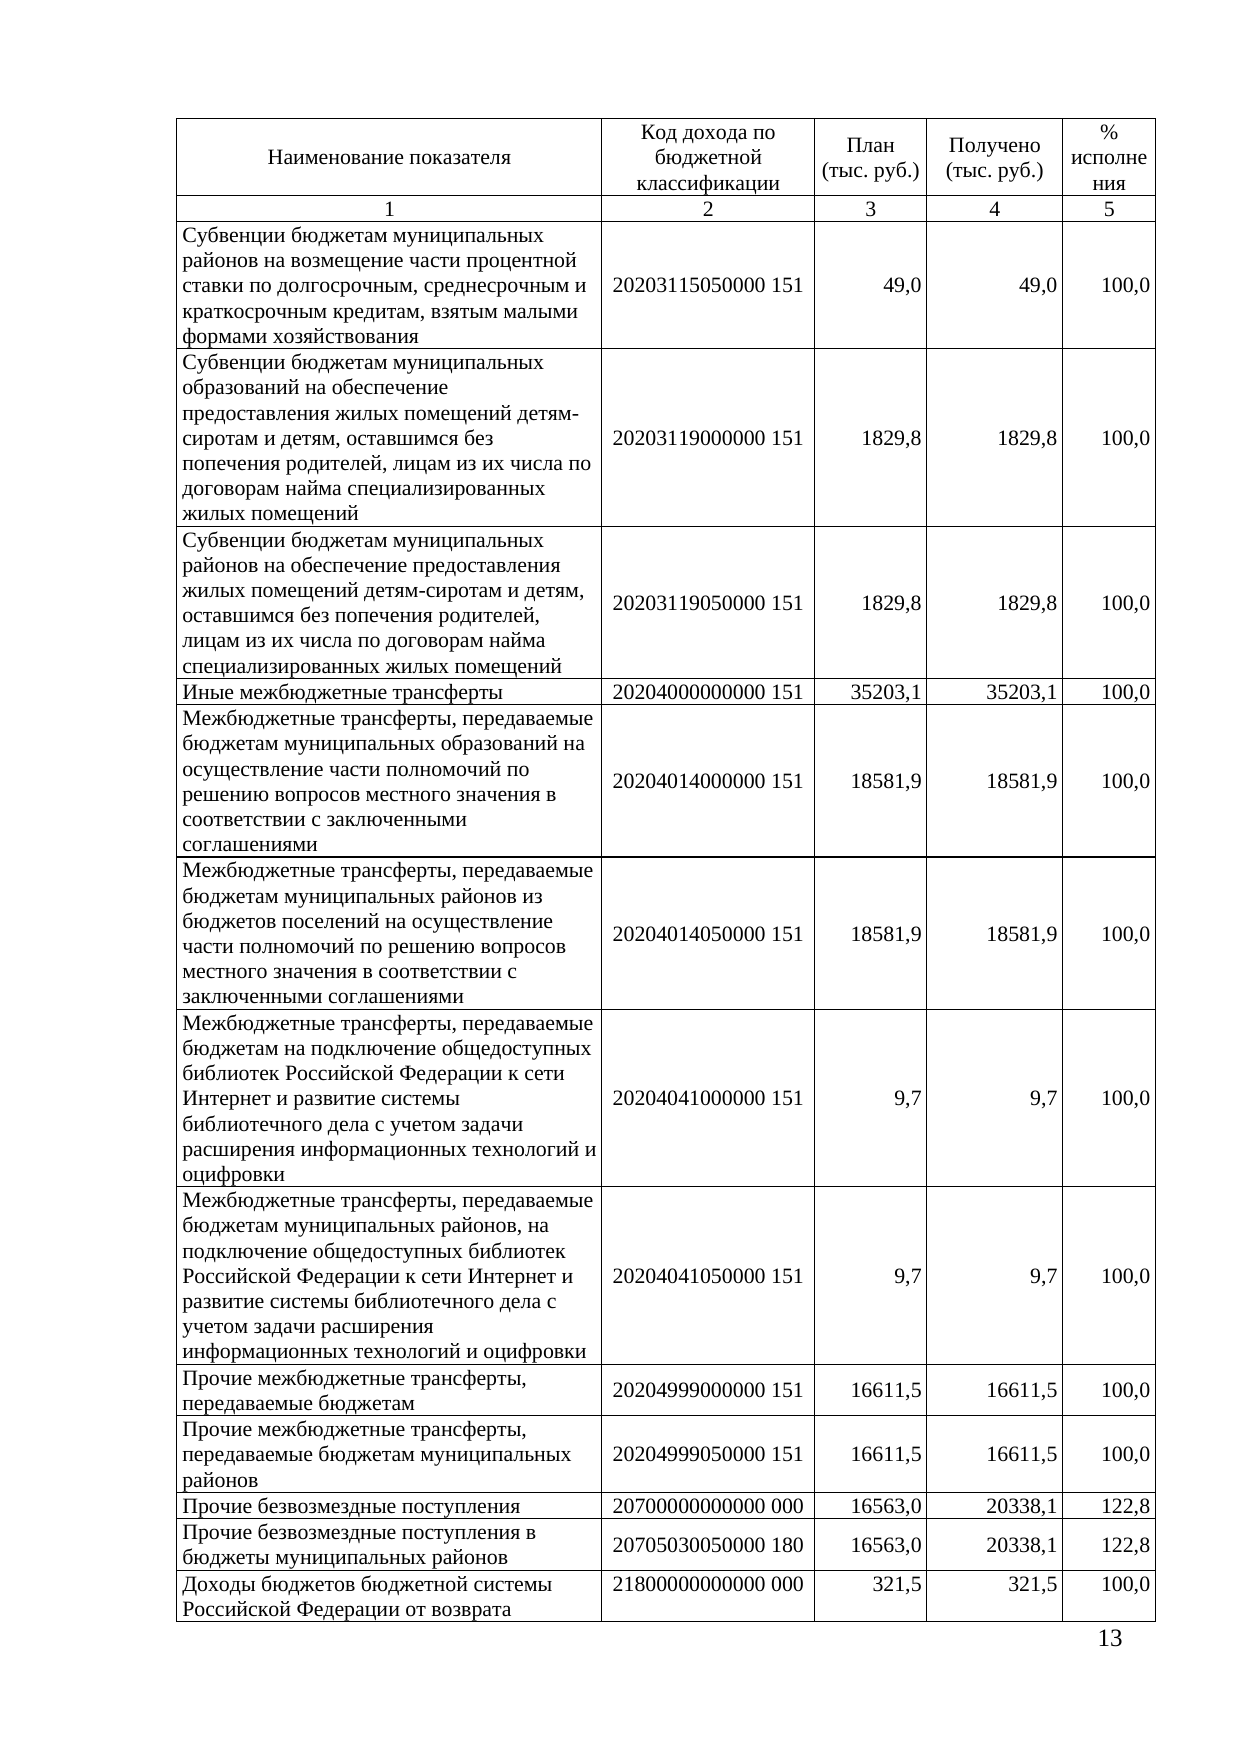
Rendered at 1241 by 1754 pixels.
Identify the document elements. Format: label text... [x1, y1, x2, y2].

table_cell 4 [927, 196, 1062, 221]
table_cell 122,8 [1063, 1493, 1155, 1518]
table_cell 9,7 [927, 1010, 1062, 1186]
table_cell 49,0 [815, 222, 926, 348]
table_cell 20204014000000 151 [602, 705, 814, 856]
table_header Получено (тыс. руб.) [927, 119, 1062, 195]
table_cell 100,0 [1063, 1187, 1155, 1364]
table_cell 18581,9 [815, 858, 926, 1009]
table_cell 2 [602, 196, 814, 221]
table_cell 9,7 [927, 1187, 1062, 1364]
table_cell Прочие безвозмездные поступления [177, 1493, 601, 1518]
table_cell 35203,1 [927, 679, 1062, 704]
table_cell 20204000000000 151 [602, 679, 814, 704]
table_cell Иные межбюджетные трансферты [177, 679, 601, 704]
table_cell 20204999000000 151 [602, 1365, 814, 1415]
table_cell Субвенции бюджетам муниципальных районов на обеспечение предоставления жилых помещений детям-сиротам и детям, оставшимся без попечения родителей, лицам из их числа по договорам найма специализированных жилых помещений [177, 527, 601, 678]
table_cell 16611,5 [927, 1416, 1062, 1492]
table_cell 100,0 [1063, 222, 1155, 348]
table_cell 21800000000000 000 [602, 1571, 814, 1621]
table_cell 16563,0 [815, 1519, 926, 1569]
table_cell 20705030050000 180 [602, 1519, 814, 1569]
table_cell 3 [815, 196, 926, 221]
table_cell 100,0 [1063, 1571, 1155, 1621]
table_cell 1 [177, 196, 601, 221]
table_cell Прочие безвозмездные поступления в бюджеты муниципальных районов [177, 1519, 601, 1569]
table_cell 1829,8 [815, 349, 926, 526]
table_cell 100,0 [1063, 527, 1155, 678]
table_cell 35203,1 [815, 679, 926, 704]
table_cell 321,5 [927, 1571, 1062, 1621]
table_cell 100,0 [1063, 858, 1155, 1009]
table_cell 20204041050000 151 [602, 1187, 814, 1364]
table_cell 16611,5 [815, 1416, 926, 1492]
table_cell 20203119050000 151 [602, 527, 814, 678]
table_cell Межбюджетные трансферты, передаваемые бюджетам муниципальных образований на осуществление части полномочий по решению вопросов местного значения в соответствии с заключенными соглашениями [177, 705, 601, 856]
table_cell 20338,1 [927, 1519, 1062, 1569]
table_cell 49,0 [927, 222, 1062, 348]
table_header Наименование показателя [177, 119, 601, 195]
table_cell 122,8 [1063, 1519, 1155, 1569]
table_cell 100,0 [1063, 1416, 1155, 1492]
table_cell Субвенции бюджетам муниципальных районов на возмещение части процентной ставки по долгосрочным, среднесрочным и краткосрочным кредитам, взятым малыми формами хозяйствования [177, 222, 601, 348]
table_cell 20204014050000 151 [602, 858, 814, 1009]
table_cell 20338,1 [927, 1493, 1062, 1518]
table_cell 100,0 [1063, 679, 1155, 704]
table_cell 100,0 [1063, 705, 1155, 856]
table_cell 20203115050000 151 [602, 222, 814, 348]
table_cell 9,7 [815, 1010, 926, 1186]
table_cell Межбюджетные трансферты, передаваемые бюджетам на подключение общедоступных библиотек Российской Федерации к сети Интернет и развитие системы библиотечного дела с учетом задачи расширения информационных технологий и оцифровки [177, 1010, 601, 1186]
table_cell Межбюджетные трансферты, передаваемые бюджетам муниципальных районов из бюджетов поселений на осуществление части полномочий по решению вопросов местного значения в соответствии с заключенными соглашениями [177, 858, 601, 1009]
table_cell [177, 1571, 601, 1621]
table_cell 321,5 [815, 1571, 926, 1621]
table_cell Межбюджетные трансферты, передаваемые бюджетам муниципальных районов, на подключение общедоступных библиотек Российской Федерации к сети Интернет и развитие системы библиотечного дела с учетом задачи расширения информационных технологий и оцифровки [177, 1187, 601, 1364]
table_cell 100,0 [1063, 1365, 1155, 1415]
table_cell 18581,9 [815, 705, 926, 856]
table_header План (тыс. руб.) [815, 119, 926, 195]
table_cell 16563,0 [815, 1493, 926, 1518]
table_cell 9,7 [815, 1187, 926, 1364]
table_cell Прочие межбюджетные трансферты, передаваемые бюджетам [177, 1365, 601, 1415]
table_cell 20203119000000 151 [602, 349, 814, 526]
table_cell 20204999050000 151 [602, 1416, 814, 1492]
table_header Код дохода по бюджетной классификации [602, 119, 814, 195]
table_cell 20700000000000 000 [602, 1493, 814, 1518]
table_cell 16611,5 [815, 1365, 926, 1415]
table_cell 18581,9 [927, 858, 1062, 1009]
table_cell 100,0 [1063, 349, 1155, 526]
table_cell 1829,8 [927, 527, 1062, 678]
table_cell Субвенции бюджетам муниципальных образований на обеспечение предоставления жилых помещений детям-сиротам и детям, оставшимся без попечения родителей, лицам из их числа по договорам найма специализированных жилых помещений [177, 349, 601, 526]
table_cell 1829,8 [927, 349, 1062, 526]
table_cell Прочие межбюджетные трансферты, передаваемые бюджетам муниципальных районов [177, 1416, 601, 1492]
table_cell 100,0 [1063, 1010, 1155, 1186]
table_cell 18581,9 [927, 705, 1062, 856]
table_cell 1829,8 [815, 527, 926, 678]
table_cell 20204041000000 151 [602, 1010, 814, 1186]
table_cell 16611,5 [927, 1365, 1062, 1415]
table_cell 5 [1063, 196, 1155, 221]
table_header % исполнения [1063, 119, 1155, 195]
